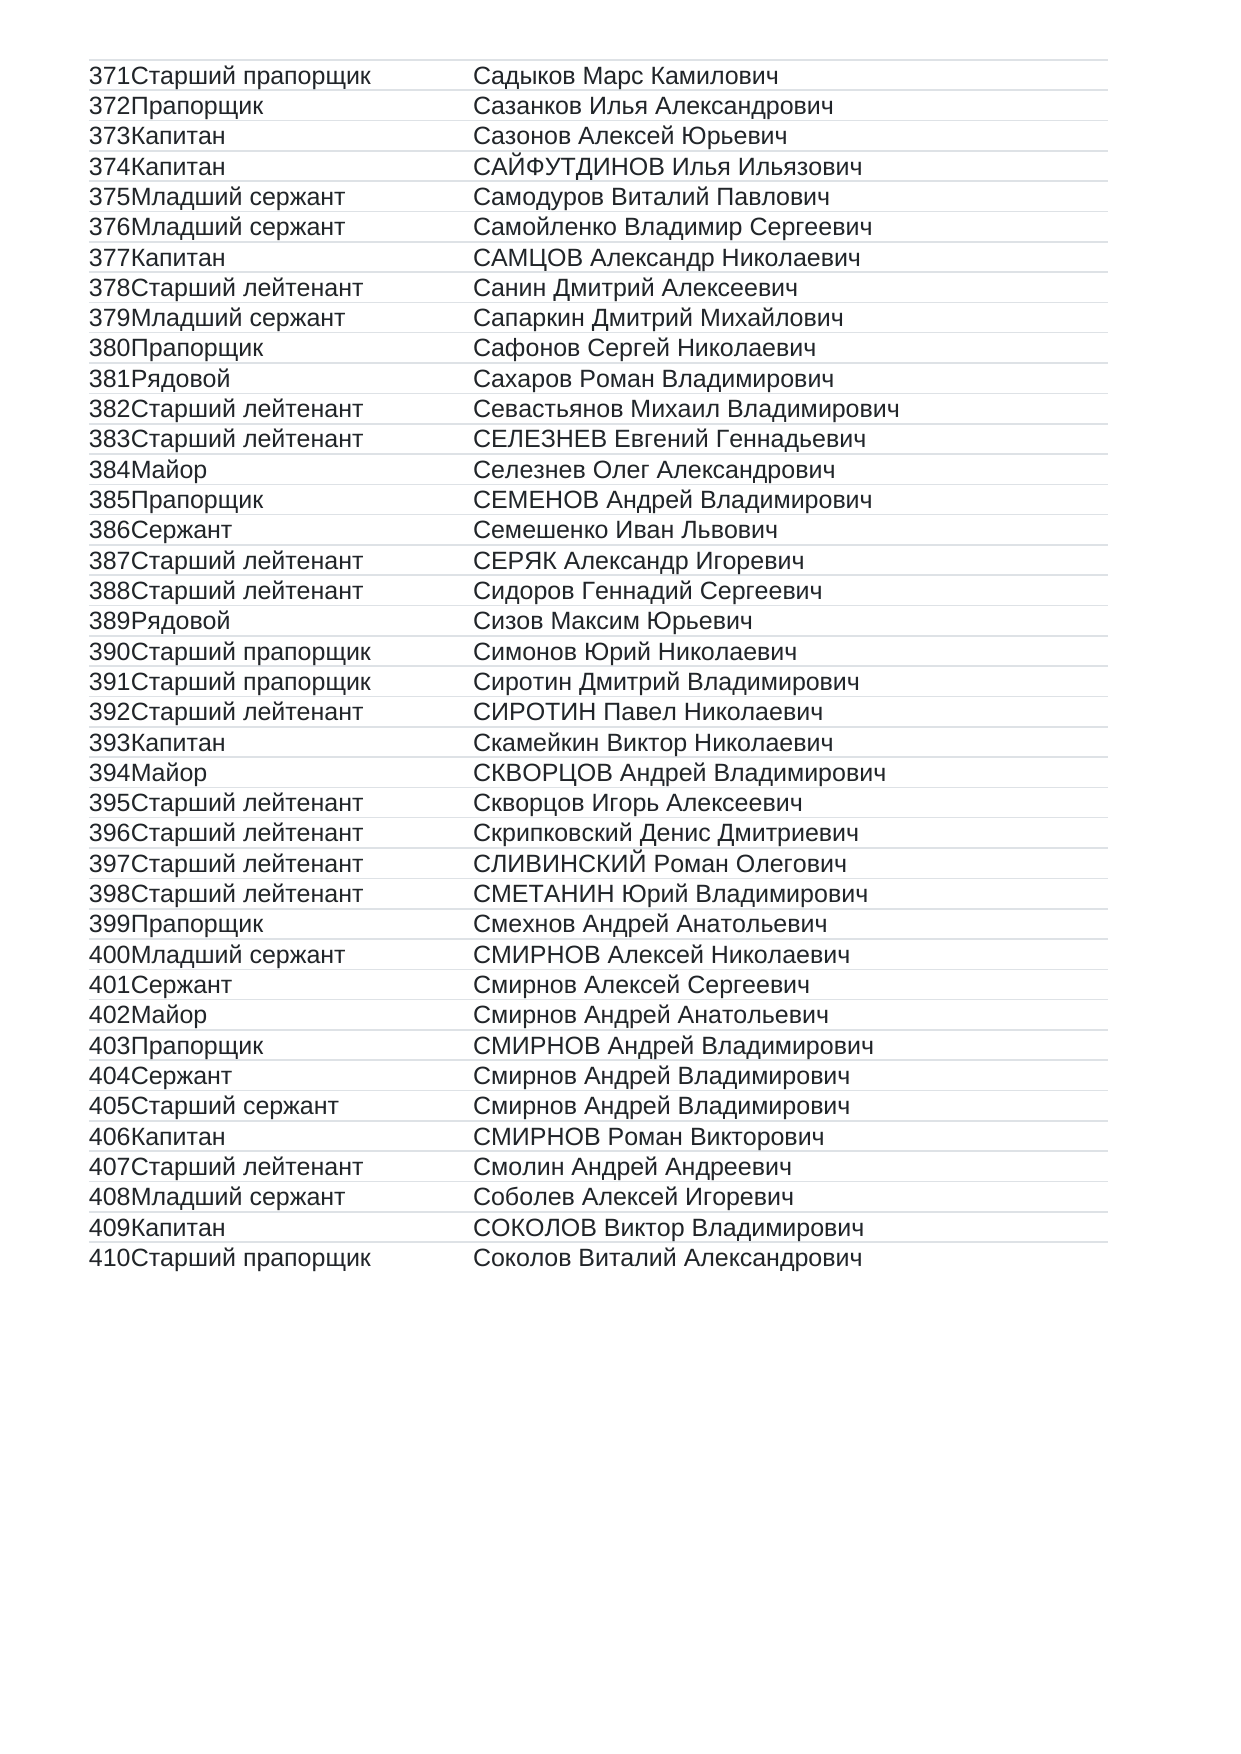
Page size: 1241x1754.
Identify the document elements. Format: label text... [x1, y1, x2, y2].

table_cell Сапаркин Дмитрий Михайлович [473, 303, 1107, 332]
table_cell Сержант [131, 515, 473, 544]
table_cell 391 [89, 667, 131, 696]
table_cell 383 [89, 425, 131, 453]
table_cell Смирнов Андрей Владимирович [473, 1061, 1107, 1090]
table_cell Сиротин Дмитрий Владимирович [473, 667, 1107, 696]
table_cell 371 [89, 61, 131, 89]
table_cell 405 [89, 1091, 131, 1120]
table_cell Скворцов Игорь Алексеевич [473, 788, 1107, 817]
table_cell Майор [131, 1000, 473, 1029]
table_cell Капитан [131, 152, 473, 180]
table_cell Старший лейтенант [131, 697, 473, 726]
table_cell СМЕТАНИН Юрий Владимирович [473, 879, 1107, 908]
table_cell 375 [89, 182, 131, 211]
table_cell Сержант [131, 1061, 473, 1090]
table_cell Семешенко Иван Львович [473, 515, 1107, 544]
table_cell САМЦОВ Александр Николаевич [473, 243, 1107, 271]
table_cell Старший лейтенант [131, 576, 473, 605]
table_cell Рядовой [131, 364, 473, 392]
table_cell СОКОЛОВ Виктор Владимирович [473, 1213, 1107, 1241]
table_cell 372 [89, 91, 131, 120]
table_cell Прапорщик [131, 1031, 473, 1059]
table_cell СЕЛЕЗНЕВ Евгений Геннадьевич [473, 425, 1107, 453]
table_cell Смирнов Андрей Владимирович [473, 1091, 1107, 1120]
table_cell САЙФУТДИНОВ Илья Ильязович [473, 152, 1107, 180]
table_cell Сазонов Алексей Юрьевич [473, 121, 1107, 150]
table_cell Майор [131, 455, 473, 483]
table_cell 400 [89, 940, 131, 968]
table_cell Сазанков Илья Александрович [473, 91, 1107, 120]
table_cell СКВОРЦОВ Андрей Владимирович [473, 758, 1107, 787]
table_cell Капитан [131, 1122, 473, 1150]
table_cell 404 [89, 1061, 131, 1090]
table_cell 401 [89, 970, 131, 999]
table_cell Старший прапорщик [131, 61, 473, 89]
table_cell Старший лейтенант [131, 788, 473, 817]
table_cell 392 [89, 697, 131, 726]
table_cell Самодуров Виталий Павлович [473, 182, 1107, 211]
table_cell Старший лейтенант [131, 818, 473, 847]
table_cell СМИРНОВ Роман Викторович [473, 1122, 1107, 1150]
table_cell Смолин Андрей Андреевич [473, 1152, 1107, 1181]
table_cell Прапорщик [131, 910, 473, 938]
table_cell Сахаров Роман Владимирович [473, 364, 1107, 392]
table_cell Капитан [131, 728, 473, 756]
table_cell Младший сержант [131, 212, 473, 241]
table_cell СЛИВИНСКИЙ Роман Олегович [473, 849, 1107, 877]
table_cell СЕРЯК Александр Игоревич [473, 546, 1107, 574]
table_cell Рядовой [131, 606, 473, 635]
table_cell 402 [89, 1000, 131, 1029]
table_cell Старший лейтенант [131, 425, 473, 453]
table_cell Санин Дмитрий Алексеевич [473, 273, 1107, 302]
table_cell Сидоров Геннадий Сергеевич [473, 576, 1107, 605]
table_cell Капитан [131, 1213, 473, 1241]
table_cell 381 [89, 364, 131, 392]
table_cell Симонов Юрий Николаевич [473, 637, 1107, 665]
table_cell 393 [89, 728, 131, 756]
table_cell Скамейкин Виктор Николаевич [473, 728, 1107, 756]
table_cell 389 [89, 606, 131, 635]
table_cell СЕМЕНОВ Андрей Владимирович [473, 485, 1107, 514]
table_cell 407 [89, 1152, 131, 1181]
table_cell Старший прапорщик [131, 1243, 473, 1272]
table_cell Старший сержант [131, 1091, 473, 1120]
table_cell 403 [89, 1031, 131, 1059]
table_cell Смирнов Андрей Анатольевич [473, 1000, 1107, 1029]
table_cell Сержант [131, 970, 473, 999]
table_cell 399 [89, 910, 131, 938]
table_cell 398 [89, 879, 131, 908]
table_cell Старший лейтенант [131, 1152, 473, 1181]
table_cell 377 [89, 243, 131, 271]
table_cell Младший сержант [131, 1182, 473, 1211]
table_cell Прапорщик [131, 485, 473, 514]
table_cell Старший прапорщик [131, 637, 473, 665]
table_cell Соболев Алексей Игоревич [473, 1182, 1107, 1211]
table_cell 388 [89, 576, 131, 605]
table_cell Сафонов Сергей Николаевич [473, 333, 1107, 362]
table_cell 380 [89, 333, 131, 362]
table_cell Старший лейтенант [131, 879, 473, 908]
table_cell 387 [89, 546, 131, 574]
table_cell Севастьянов Михаил Владимирович [473, 394, 1107, 423]
table_cell Старший лейтенант [131, 273, 473, 302]
table_cell Смехнов Андрей Анатольевич [473, 910, 1107, 938]
table_cell Садыков Марс Камилович [473, 61, 1107, 89]
table_cell Прапорщик [131, 333, 473, 362]
table_cell 394 [89, 758, 131, 787]
table_cell Селезнев Олег Александрович [473, 455, 1107, 483]
table_cell Младший сержант [131, 303, 473, 332]
table_cell Старший прапорщик [131, 667, 473, 696]
table_cell 397 [89, 849, 131, 877]
table_cell Сизов Максим Юрьевич [473, 606, 1107, 635]
table_cell 396 [89, 818, 131, 847]
table_cell 408 [89, 1182, 131, 1211]
table_cell 379 [89, 303, 131, 332]
table_cell 386 [89, 515, 131, 544]
table_cell Капитан [131, 121, 473, 150]
table_cell Младший сержант [131, 940, 473, 968]
table_cell 373 [89, 121, 131, 150]
table_cell СМИРНОВ Алексей Николаевич [473, 940, 1107, 968]
table_cell Смирнов Алексей Сергеевич [473, 970, 1107, 999]
table_cell 409 [89, 1213, 131, 1241]
table_cell Старший лейтенант [131, 394, 473, 423]
table_cell 385 [89, 485, 131, 514]
table_cell Старший лейтенант [131, 849, 473, 877]
table_cell 410 [89, 1243, 131, 1272]
table_cell Самойленко Владимир Сергеевич [473, 212, 1107, 241]
table_cell Скрипковский Денис Дмитриевич [473, 818, 1107, 847]
table_cell 406 [89, 1122, 131, 1150]
table_cell Прапорщик [131, 91, 473, 120]
table_cell СМИРНОВ Андрей Владимирович [473, 1031, 1107, 1059]
table_cell Капитан [131, 243, 473, 271]
table_cell 395 [89, 788, 131, 817]
table_cell Соколов Виталий Александрович [473, 1243, 1107, 1272]
table_cell Младший сержант [131, 182, 473, 211]
table_cell Старший лейтенант [131, 546, 473, 574]
table_cell СИРОТИН Павел Николаевич [473, 697, 1107, 726]
table_cell 374 [89, 152, 131, 180]
table_cell 376 [89, 212, 131, 241]
table_cell 390 [89, 637, 131, 665]
table_cell 382 [89, 394, 131, 423]
table_cell Майор [131, 758, 473, 787]
table_cell 378 [89, 273, 131, 302]
table_cell 384 [89, 455, 131, 483]
